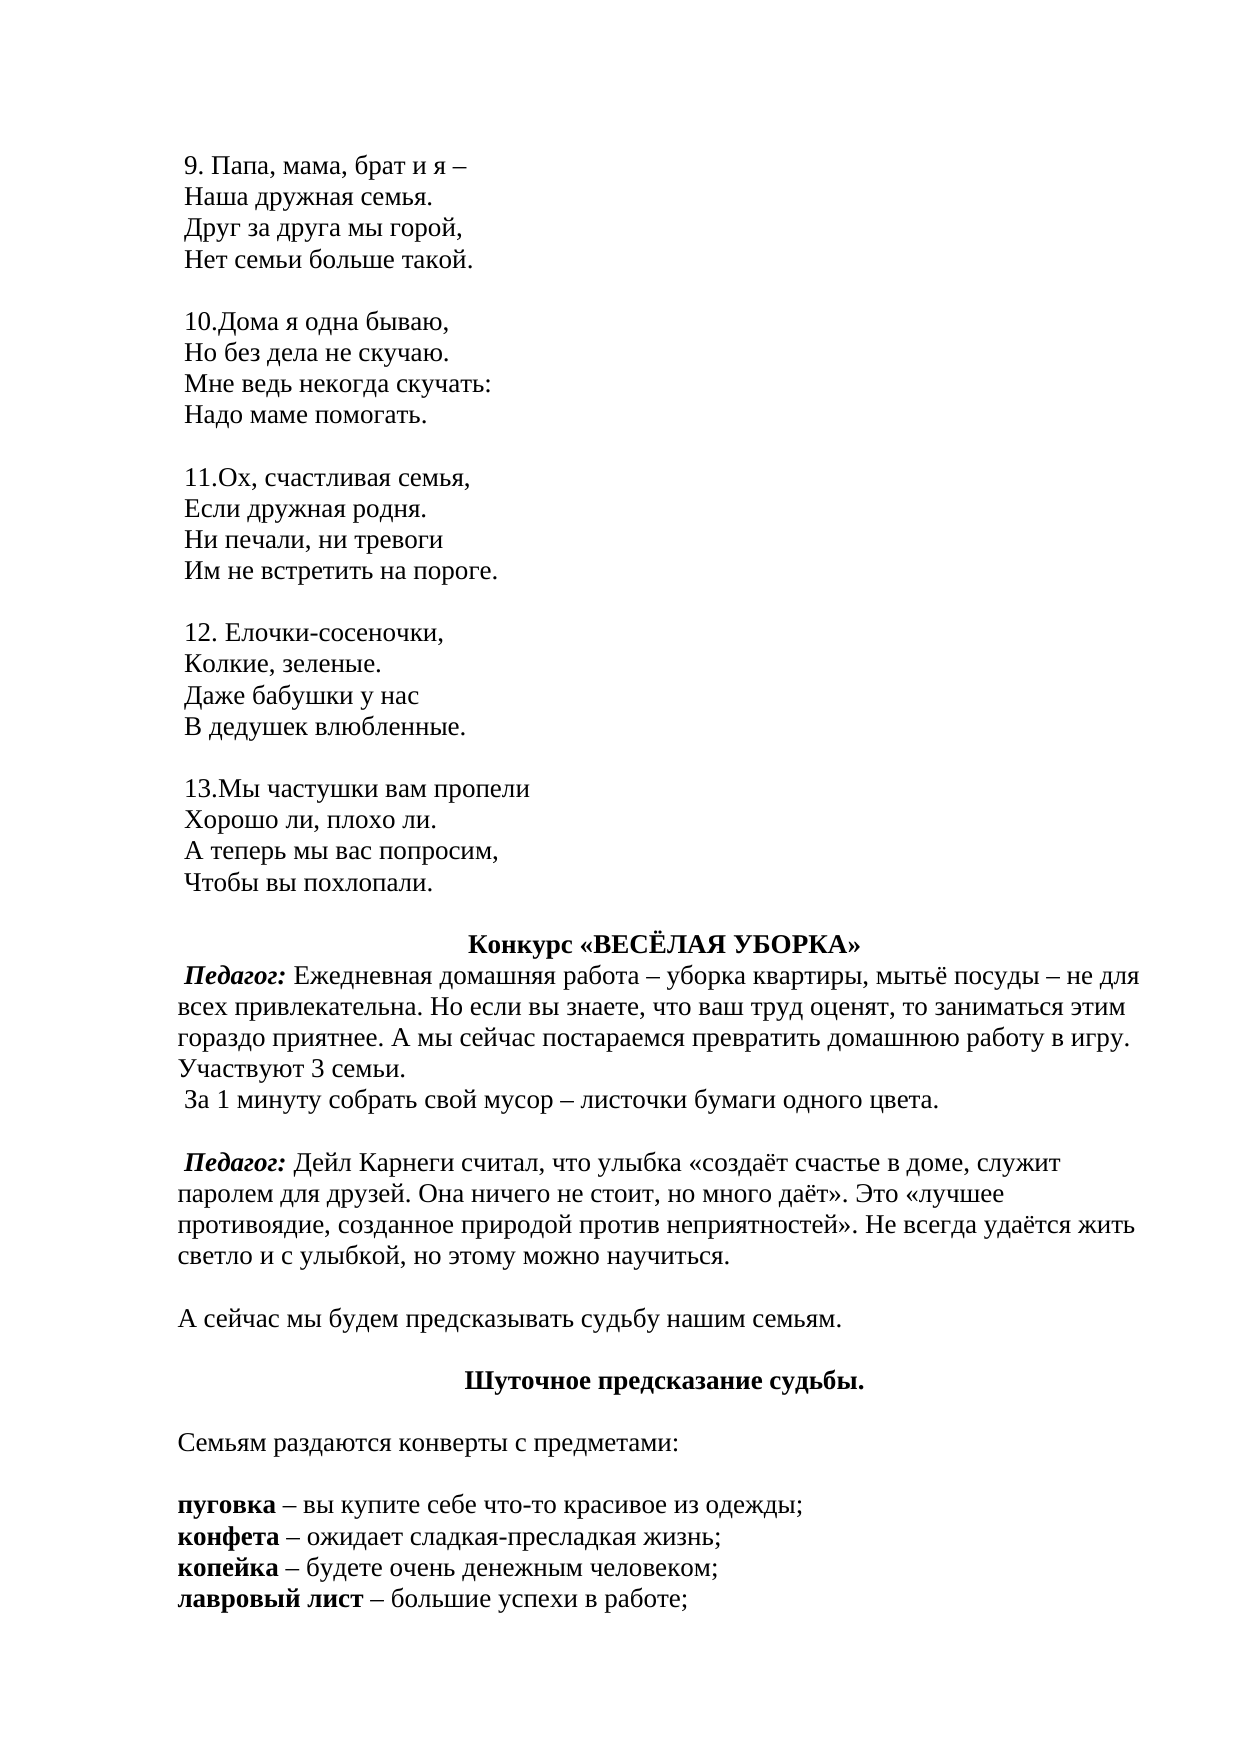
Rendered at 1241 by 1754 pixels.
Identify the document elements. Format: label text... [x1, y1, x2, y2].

text Ни печали, ни тревоги [177, 523, 1152, 554]
text Мне ведь некогда скучать: [177, 367, 1152, 398]
text В дедушек влюбленные. [177, 710, 1152, 741]
text Если дружная родня. [177, 492, 1152, 523]
text Семьям раздаются конверты с предметами: [177, 1426, 1152, 1457]
text 12. Елочки-сосеночки, [177, 616, 1152, 648]
text 10.Дома я одна бываю, [177, 305, 1152, 336]
text А теперь мы вас попросим, [177, 834, 1152, 866]
text Шуточное предсказание судьбы. [177, 1364, 1152, 1395]
text копейка – будете очень денежным человеком; [177, 1551, 1152, 1582]
text пуговка – вы купите себе что-то красивое из одежды; [177, 1488, 1152, 1520]
text Надо маме помогать. [177, 398, 1152, 429]
text Педагог: Ежедневная домашняя работа – уборка квартиры, мытьё посуды – не для всех привлекательна. Но если вы знаете, что ваш труд оценят, то заниматься этим гораздо приятнее. А мы сейчас постараемся превратить домашнюю работу в игру. Участвуют 3 семьи. [177, 959, 1152, 1084]
text За 1 минуту собрать свой мусор – листочки бумаги одного цвета. [177, 1084, 1152, 1115]
text Педагог: Дейл Карнеги считал, что улыбка «создаёт счастье в доме, служит паролем для друзей. Она ничего не стоит, но много даёт». Это «лучшее противоядие, созданное природой против неприятностей». Не всегда удаётся жить светло и с улыбкой, но этому можно научиться. [177, 1146, 1152, 1271]
text Чтобы вы похлопали. [177, 866, 1152, 897]
text Нет семьи больше такой. [177, 243, 1152, 274]
text Наша дружная семья. [177, 180, 1152, 212]
text Конкурс «ВЕСЁЛАЯ УБОРКА» [177, 928, 1152, 959]
text Друг за друга мы горой, [177, 212, 1152, 243]
text 13.Мы частушки вам пропели [177, 772, 1152, 803]
text А сейчас мы будем предсказывать судьбу нашим семьям. [177, 1302, 1152, 1333]
text Даже бабушки у нас [177, 679, 1152, 710]
text 9. Папа, мама, брат и я – [177, 149, 1152, 180]
text 11.Ох, счастливая семья, [177, 461, 1152, 492]
text Хорошо ли, плохо ли. [177, 803, 1152, 834]
text конфета – ожидает сладкая-пресладкая жизнь; [177, 1520, 1152, 1551]
text Но без дела не скучаю. [177, 336, 1152, 367]
text лавровый лист – большие успехи в работе; [177, 1582, 1152, 1613]
text Колкие, зеленые. [177, 648, 1152, 679]
text Им не встретить на пороге. [177, 554, 1152, 585]
